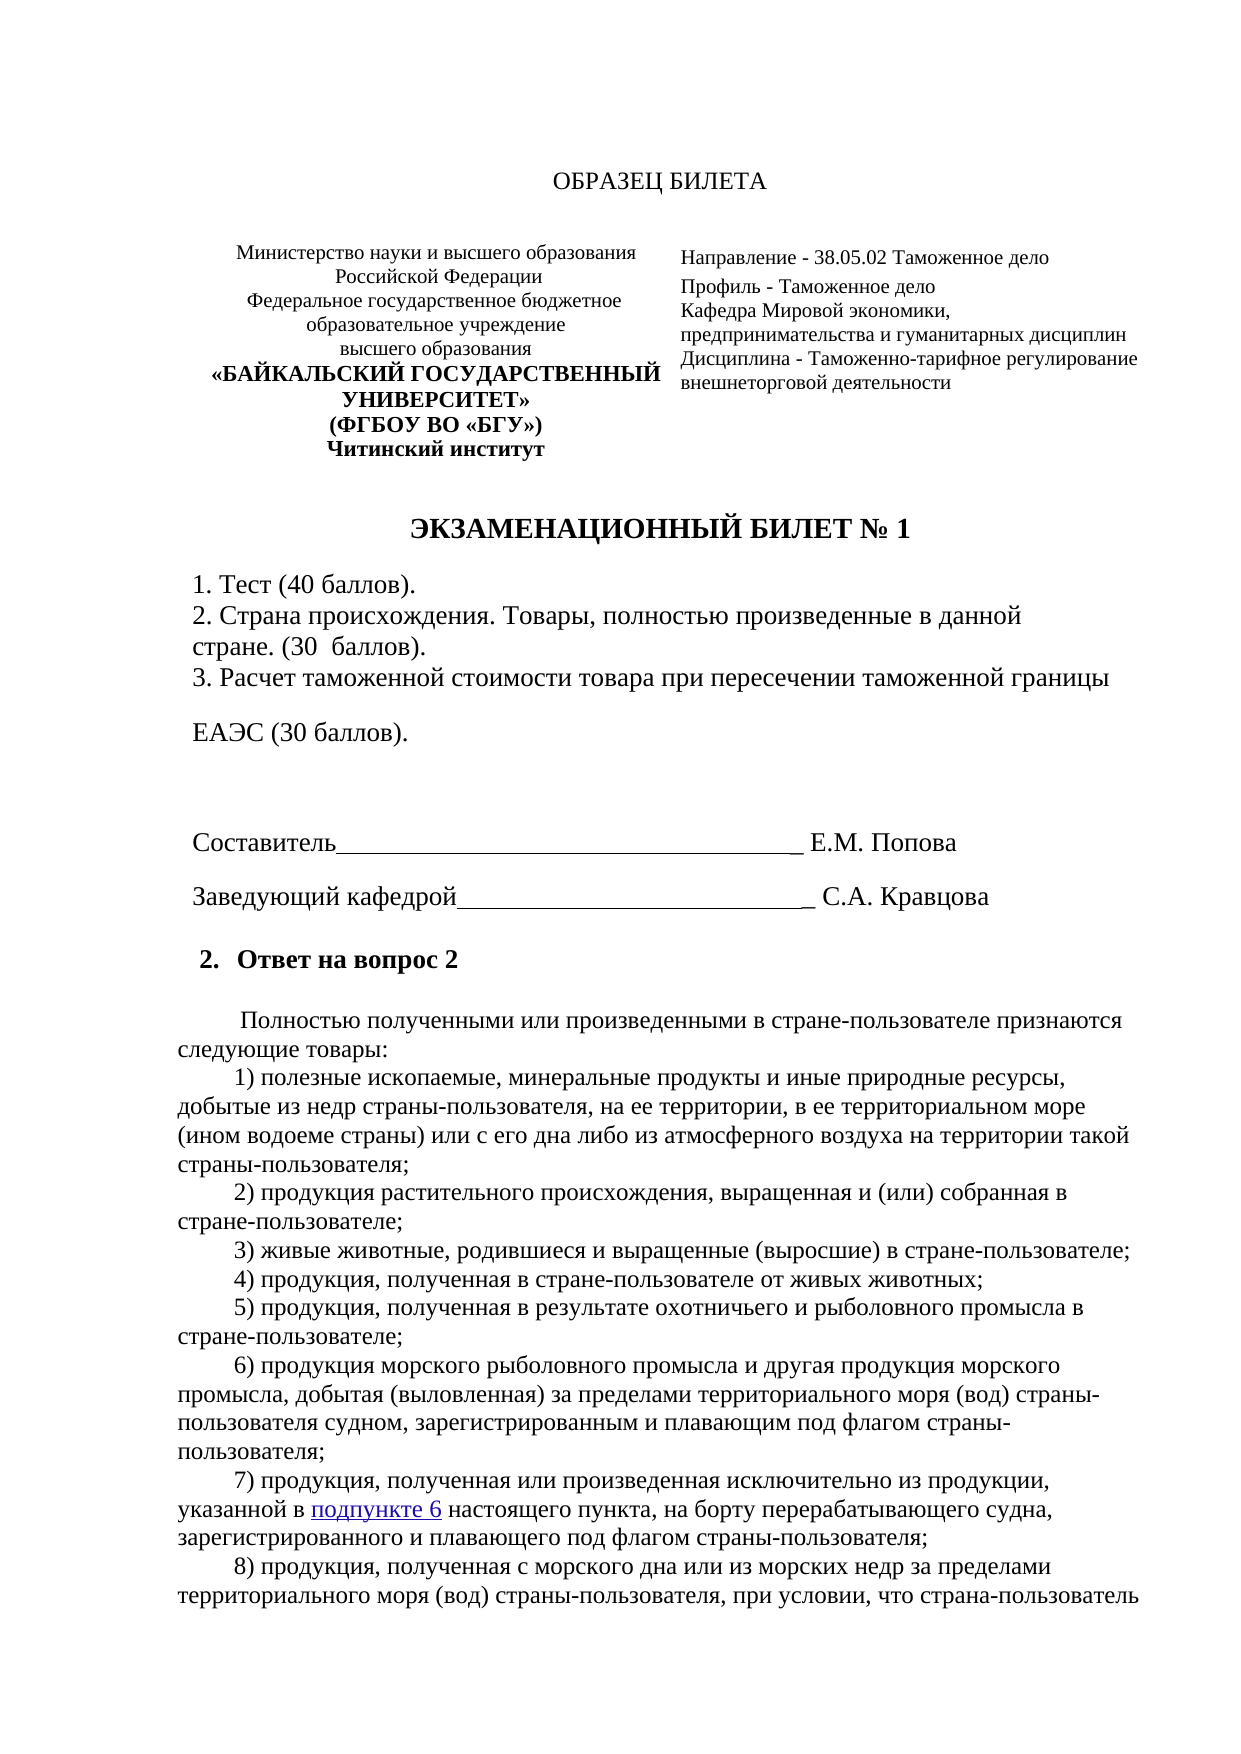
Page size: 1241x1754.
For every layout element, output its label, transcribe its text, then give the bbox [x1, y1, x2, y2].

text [177, 1551, 1152, 1609]
text 5) продукция, полученная в результате охотничьего и рыболовного промысла в стране-пользователе; [177, 1292, 1152, 1350]
text ЭКЗАМЕНАЦИОННЫЙ БИЛЕТ № 1 [199, 511, 1121, 544]
text 7) продукция, полученная или произведенная исключительно из продукции, указанной в подпункте 6 настоящего пункта, на борту перерабатывающего судна, зарегистрированного и плавающего под флагом страны-пользователя; [177, 1465, 1152, 1551]
text Составитель _ Е.М. Попова [192, 826, 1152, 857]
text Полностью полученными или произведенными в стране-пользователе признаются следующие товары: [177, 1005, 1152, 1062]
text ОБРАЗЕЦ БИЛЕТА [199, 166, 1121, 195]
text 1) полезные ископаемые, минеральные продукты и иные природные ресурсы, добытые из недр страны-пользователя, на ее территории, в ее территориальном море (ином водоеме страны) или с его дна либо из атмосферного воздуха на территории такой страны-пользователя; [177, 1062, 1152, 1177]
list Тест (40 баллов). [192, 568, 1152, 599]
table_header Направление - 38.05.02 Таможенное дело Профиль - Таможенное дело Кафедра Мировой экономики, предпринимательства и гуманитарных дисциплин Дисциплина - Таможенно-тарифное регулирование внешнеторговой деятельности [671, 240, 1180, 461]
text 2) продукция растительного происхождения, выращенная и (или) собранная в стране-пользователе; [177, 1177, 1152, 1235]
text Заведующий кафедрой _ С.А. Кравцова [192, 880, 1152, 912]
text 4) продукция, полученная в стране-пользователе от живых животных; [177, 1264, 1152, 1292]
list Страна происхождения. Товары, полностью произведенные в данной стране. (30 баллов). [192, 599, 1108, 661]
text 6) продукция морского рыболовного промысла и другая продукция морского промысла, добытая (выловленная) за пределами территориального моря (вод) страны-пользователя судном, зарегистрированным и плавающим под флагом страны-пользователя; [177, 1350, 1152, 1465]
list Ответ на вопрос 2 [199, 943, 1152, 974]
text 3) живые животные, родившиеся и выращенные (выросшие) в стране-пользователе; [177, 1235, 1152, 1264]
list Расчет таможенной стоимости товара при пересечении таможенной границы ЕАЭС (30 баллов). [192, 661, 1152, 747]
table_header Министерство науки и высшего образования Российской Федерации Федеральное государственное бюджетное образовательное учреждение высшего образования «БАЙКАЛЬСКИЙ ГОСУДАРСТВЕННЫЙ УНИВЕРСИТЕТ» (ФГБОУ ВО «БГУ») Читинский институт [189, 240, 671, 461]
